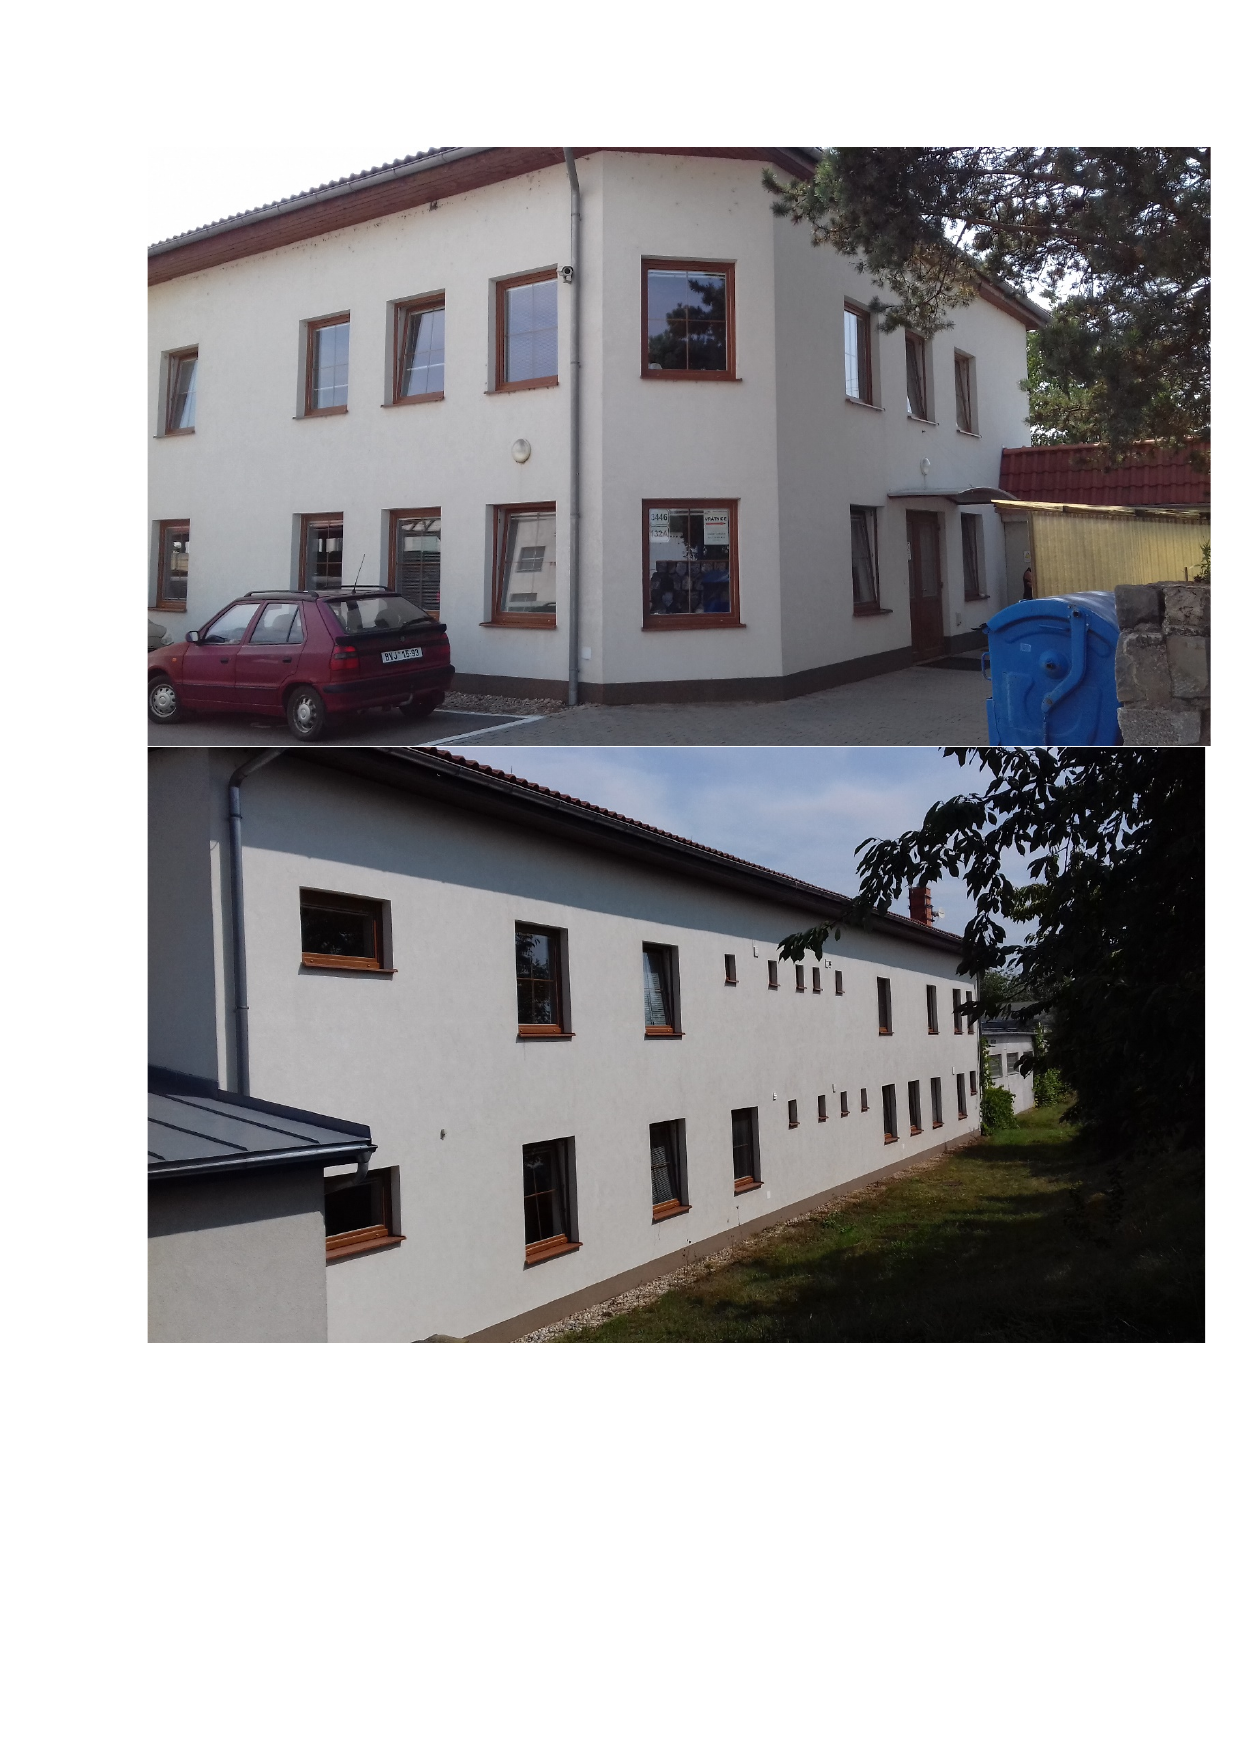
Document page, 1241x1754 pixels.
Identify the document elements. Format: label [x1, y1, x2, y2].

picture [147, 747, 1205, 1343]
picture [147, 147, 1211, 746]
